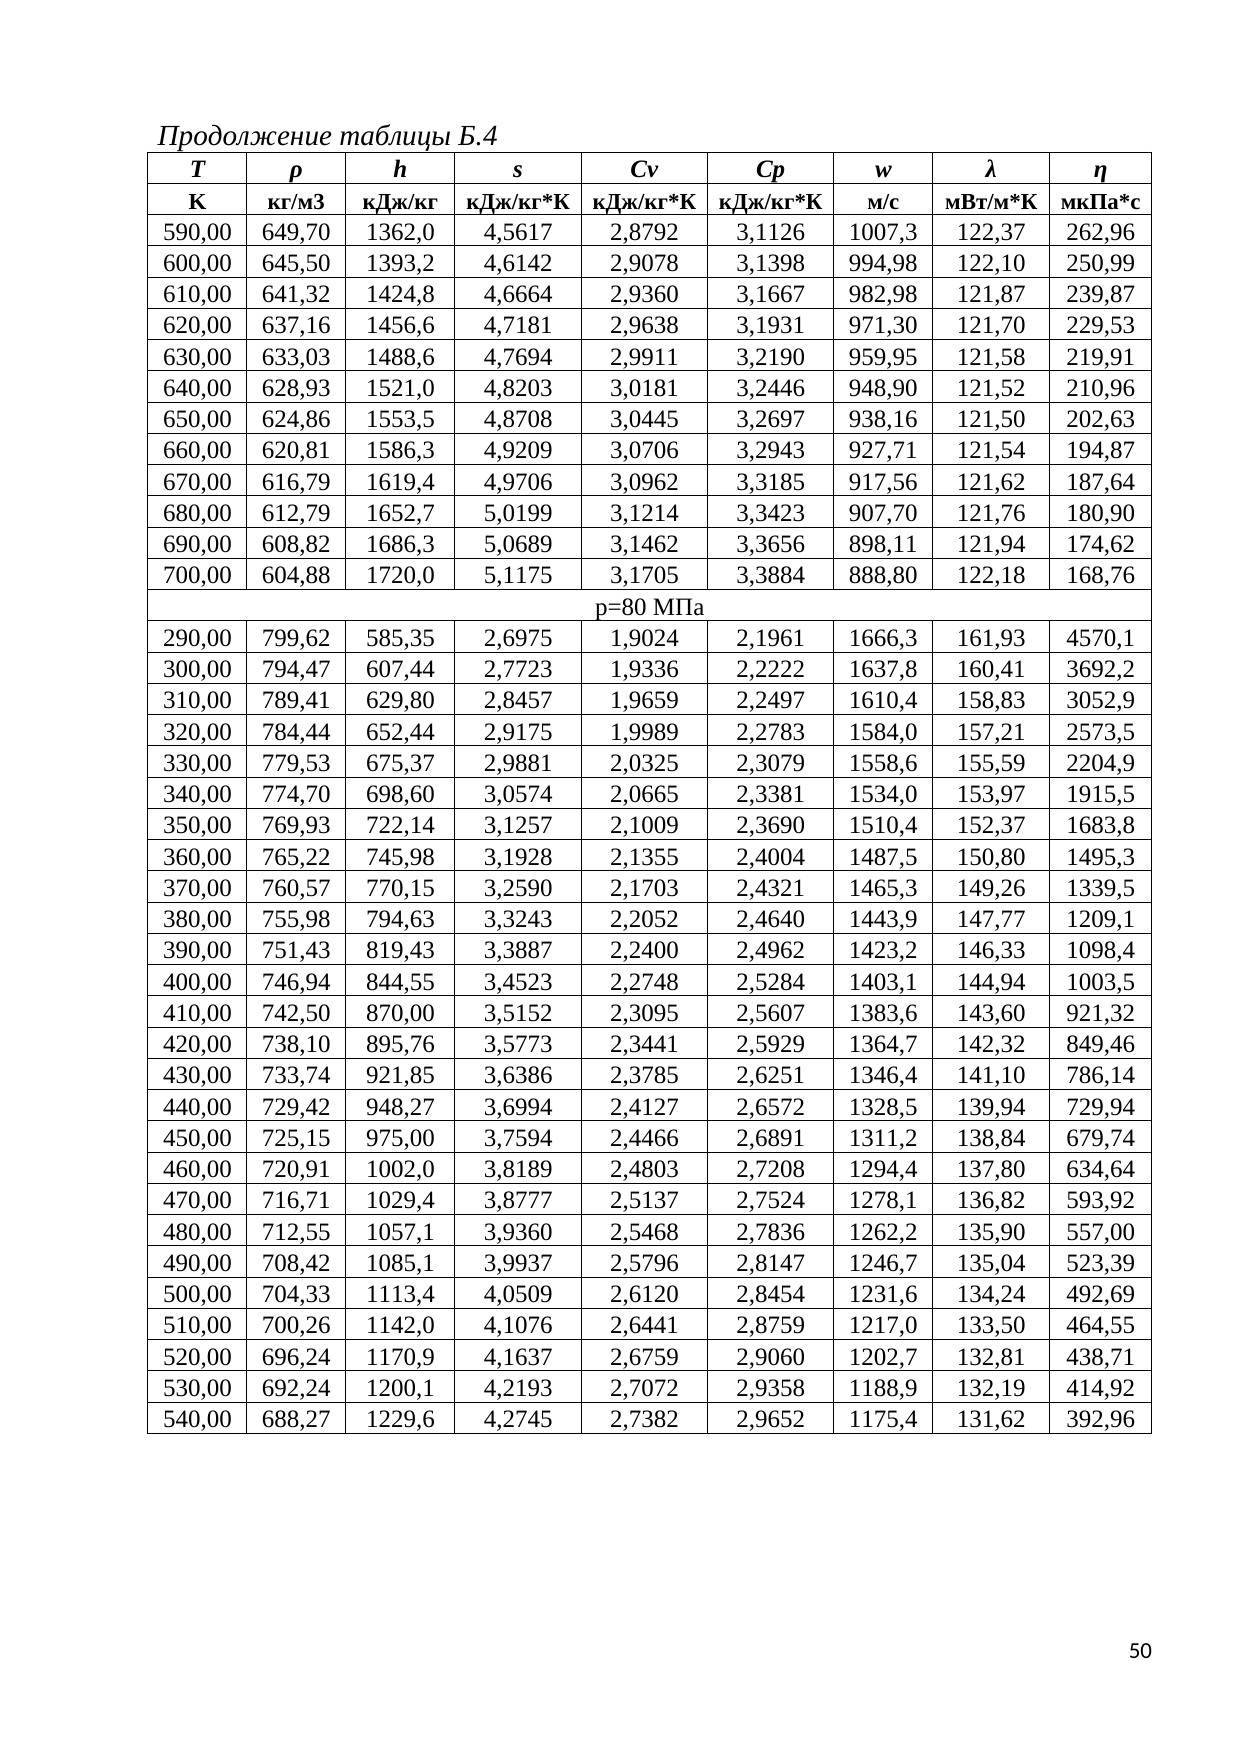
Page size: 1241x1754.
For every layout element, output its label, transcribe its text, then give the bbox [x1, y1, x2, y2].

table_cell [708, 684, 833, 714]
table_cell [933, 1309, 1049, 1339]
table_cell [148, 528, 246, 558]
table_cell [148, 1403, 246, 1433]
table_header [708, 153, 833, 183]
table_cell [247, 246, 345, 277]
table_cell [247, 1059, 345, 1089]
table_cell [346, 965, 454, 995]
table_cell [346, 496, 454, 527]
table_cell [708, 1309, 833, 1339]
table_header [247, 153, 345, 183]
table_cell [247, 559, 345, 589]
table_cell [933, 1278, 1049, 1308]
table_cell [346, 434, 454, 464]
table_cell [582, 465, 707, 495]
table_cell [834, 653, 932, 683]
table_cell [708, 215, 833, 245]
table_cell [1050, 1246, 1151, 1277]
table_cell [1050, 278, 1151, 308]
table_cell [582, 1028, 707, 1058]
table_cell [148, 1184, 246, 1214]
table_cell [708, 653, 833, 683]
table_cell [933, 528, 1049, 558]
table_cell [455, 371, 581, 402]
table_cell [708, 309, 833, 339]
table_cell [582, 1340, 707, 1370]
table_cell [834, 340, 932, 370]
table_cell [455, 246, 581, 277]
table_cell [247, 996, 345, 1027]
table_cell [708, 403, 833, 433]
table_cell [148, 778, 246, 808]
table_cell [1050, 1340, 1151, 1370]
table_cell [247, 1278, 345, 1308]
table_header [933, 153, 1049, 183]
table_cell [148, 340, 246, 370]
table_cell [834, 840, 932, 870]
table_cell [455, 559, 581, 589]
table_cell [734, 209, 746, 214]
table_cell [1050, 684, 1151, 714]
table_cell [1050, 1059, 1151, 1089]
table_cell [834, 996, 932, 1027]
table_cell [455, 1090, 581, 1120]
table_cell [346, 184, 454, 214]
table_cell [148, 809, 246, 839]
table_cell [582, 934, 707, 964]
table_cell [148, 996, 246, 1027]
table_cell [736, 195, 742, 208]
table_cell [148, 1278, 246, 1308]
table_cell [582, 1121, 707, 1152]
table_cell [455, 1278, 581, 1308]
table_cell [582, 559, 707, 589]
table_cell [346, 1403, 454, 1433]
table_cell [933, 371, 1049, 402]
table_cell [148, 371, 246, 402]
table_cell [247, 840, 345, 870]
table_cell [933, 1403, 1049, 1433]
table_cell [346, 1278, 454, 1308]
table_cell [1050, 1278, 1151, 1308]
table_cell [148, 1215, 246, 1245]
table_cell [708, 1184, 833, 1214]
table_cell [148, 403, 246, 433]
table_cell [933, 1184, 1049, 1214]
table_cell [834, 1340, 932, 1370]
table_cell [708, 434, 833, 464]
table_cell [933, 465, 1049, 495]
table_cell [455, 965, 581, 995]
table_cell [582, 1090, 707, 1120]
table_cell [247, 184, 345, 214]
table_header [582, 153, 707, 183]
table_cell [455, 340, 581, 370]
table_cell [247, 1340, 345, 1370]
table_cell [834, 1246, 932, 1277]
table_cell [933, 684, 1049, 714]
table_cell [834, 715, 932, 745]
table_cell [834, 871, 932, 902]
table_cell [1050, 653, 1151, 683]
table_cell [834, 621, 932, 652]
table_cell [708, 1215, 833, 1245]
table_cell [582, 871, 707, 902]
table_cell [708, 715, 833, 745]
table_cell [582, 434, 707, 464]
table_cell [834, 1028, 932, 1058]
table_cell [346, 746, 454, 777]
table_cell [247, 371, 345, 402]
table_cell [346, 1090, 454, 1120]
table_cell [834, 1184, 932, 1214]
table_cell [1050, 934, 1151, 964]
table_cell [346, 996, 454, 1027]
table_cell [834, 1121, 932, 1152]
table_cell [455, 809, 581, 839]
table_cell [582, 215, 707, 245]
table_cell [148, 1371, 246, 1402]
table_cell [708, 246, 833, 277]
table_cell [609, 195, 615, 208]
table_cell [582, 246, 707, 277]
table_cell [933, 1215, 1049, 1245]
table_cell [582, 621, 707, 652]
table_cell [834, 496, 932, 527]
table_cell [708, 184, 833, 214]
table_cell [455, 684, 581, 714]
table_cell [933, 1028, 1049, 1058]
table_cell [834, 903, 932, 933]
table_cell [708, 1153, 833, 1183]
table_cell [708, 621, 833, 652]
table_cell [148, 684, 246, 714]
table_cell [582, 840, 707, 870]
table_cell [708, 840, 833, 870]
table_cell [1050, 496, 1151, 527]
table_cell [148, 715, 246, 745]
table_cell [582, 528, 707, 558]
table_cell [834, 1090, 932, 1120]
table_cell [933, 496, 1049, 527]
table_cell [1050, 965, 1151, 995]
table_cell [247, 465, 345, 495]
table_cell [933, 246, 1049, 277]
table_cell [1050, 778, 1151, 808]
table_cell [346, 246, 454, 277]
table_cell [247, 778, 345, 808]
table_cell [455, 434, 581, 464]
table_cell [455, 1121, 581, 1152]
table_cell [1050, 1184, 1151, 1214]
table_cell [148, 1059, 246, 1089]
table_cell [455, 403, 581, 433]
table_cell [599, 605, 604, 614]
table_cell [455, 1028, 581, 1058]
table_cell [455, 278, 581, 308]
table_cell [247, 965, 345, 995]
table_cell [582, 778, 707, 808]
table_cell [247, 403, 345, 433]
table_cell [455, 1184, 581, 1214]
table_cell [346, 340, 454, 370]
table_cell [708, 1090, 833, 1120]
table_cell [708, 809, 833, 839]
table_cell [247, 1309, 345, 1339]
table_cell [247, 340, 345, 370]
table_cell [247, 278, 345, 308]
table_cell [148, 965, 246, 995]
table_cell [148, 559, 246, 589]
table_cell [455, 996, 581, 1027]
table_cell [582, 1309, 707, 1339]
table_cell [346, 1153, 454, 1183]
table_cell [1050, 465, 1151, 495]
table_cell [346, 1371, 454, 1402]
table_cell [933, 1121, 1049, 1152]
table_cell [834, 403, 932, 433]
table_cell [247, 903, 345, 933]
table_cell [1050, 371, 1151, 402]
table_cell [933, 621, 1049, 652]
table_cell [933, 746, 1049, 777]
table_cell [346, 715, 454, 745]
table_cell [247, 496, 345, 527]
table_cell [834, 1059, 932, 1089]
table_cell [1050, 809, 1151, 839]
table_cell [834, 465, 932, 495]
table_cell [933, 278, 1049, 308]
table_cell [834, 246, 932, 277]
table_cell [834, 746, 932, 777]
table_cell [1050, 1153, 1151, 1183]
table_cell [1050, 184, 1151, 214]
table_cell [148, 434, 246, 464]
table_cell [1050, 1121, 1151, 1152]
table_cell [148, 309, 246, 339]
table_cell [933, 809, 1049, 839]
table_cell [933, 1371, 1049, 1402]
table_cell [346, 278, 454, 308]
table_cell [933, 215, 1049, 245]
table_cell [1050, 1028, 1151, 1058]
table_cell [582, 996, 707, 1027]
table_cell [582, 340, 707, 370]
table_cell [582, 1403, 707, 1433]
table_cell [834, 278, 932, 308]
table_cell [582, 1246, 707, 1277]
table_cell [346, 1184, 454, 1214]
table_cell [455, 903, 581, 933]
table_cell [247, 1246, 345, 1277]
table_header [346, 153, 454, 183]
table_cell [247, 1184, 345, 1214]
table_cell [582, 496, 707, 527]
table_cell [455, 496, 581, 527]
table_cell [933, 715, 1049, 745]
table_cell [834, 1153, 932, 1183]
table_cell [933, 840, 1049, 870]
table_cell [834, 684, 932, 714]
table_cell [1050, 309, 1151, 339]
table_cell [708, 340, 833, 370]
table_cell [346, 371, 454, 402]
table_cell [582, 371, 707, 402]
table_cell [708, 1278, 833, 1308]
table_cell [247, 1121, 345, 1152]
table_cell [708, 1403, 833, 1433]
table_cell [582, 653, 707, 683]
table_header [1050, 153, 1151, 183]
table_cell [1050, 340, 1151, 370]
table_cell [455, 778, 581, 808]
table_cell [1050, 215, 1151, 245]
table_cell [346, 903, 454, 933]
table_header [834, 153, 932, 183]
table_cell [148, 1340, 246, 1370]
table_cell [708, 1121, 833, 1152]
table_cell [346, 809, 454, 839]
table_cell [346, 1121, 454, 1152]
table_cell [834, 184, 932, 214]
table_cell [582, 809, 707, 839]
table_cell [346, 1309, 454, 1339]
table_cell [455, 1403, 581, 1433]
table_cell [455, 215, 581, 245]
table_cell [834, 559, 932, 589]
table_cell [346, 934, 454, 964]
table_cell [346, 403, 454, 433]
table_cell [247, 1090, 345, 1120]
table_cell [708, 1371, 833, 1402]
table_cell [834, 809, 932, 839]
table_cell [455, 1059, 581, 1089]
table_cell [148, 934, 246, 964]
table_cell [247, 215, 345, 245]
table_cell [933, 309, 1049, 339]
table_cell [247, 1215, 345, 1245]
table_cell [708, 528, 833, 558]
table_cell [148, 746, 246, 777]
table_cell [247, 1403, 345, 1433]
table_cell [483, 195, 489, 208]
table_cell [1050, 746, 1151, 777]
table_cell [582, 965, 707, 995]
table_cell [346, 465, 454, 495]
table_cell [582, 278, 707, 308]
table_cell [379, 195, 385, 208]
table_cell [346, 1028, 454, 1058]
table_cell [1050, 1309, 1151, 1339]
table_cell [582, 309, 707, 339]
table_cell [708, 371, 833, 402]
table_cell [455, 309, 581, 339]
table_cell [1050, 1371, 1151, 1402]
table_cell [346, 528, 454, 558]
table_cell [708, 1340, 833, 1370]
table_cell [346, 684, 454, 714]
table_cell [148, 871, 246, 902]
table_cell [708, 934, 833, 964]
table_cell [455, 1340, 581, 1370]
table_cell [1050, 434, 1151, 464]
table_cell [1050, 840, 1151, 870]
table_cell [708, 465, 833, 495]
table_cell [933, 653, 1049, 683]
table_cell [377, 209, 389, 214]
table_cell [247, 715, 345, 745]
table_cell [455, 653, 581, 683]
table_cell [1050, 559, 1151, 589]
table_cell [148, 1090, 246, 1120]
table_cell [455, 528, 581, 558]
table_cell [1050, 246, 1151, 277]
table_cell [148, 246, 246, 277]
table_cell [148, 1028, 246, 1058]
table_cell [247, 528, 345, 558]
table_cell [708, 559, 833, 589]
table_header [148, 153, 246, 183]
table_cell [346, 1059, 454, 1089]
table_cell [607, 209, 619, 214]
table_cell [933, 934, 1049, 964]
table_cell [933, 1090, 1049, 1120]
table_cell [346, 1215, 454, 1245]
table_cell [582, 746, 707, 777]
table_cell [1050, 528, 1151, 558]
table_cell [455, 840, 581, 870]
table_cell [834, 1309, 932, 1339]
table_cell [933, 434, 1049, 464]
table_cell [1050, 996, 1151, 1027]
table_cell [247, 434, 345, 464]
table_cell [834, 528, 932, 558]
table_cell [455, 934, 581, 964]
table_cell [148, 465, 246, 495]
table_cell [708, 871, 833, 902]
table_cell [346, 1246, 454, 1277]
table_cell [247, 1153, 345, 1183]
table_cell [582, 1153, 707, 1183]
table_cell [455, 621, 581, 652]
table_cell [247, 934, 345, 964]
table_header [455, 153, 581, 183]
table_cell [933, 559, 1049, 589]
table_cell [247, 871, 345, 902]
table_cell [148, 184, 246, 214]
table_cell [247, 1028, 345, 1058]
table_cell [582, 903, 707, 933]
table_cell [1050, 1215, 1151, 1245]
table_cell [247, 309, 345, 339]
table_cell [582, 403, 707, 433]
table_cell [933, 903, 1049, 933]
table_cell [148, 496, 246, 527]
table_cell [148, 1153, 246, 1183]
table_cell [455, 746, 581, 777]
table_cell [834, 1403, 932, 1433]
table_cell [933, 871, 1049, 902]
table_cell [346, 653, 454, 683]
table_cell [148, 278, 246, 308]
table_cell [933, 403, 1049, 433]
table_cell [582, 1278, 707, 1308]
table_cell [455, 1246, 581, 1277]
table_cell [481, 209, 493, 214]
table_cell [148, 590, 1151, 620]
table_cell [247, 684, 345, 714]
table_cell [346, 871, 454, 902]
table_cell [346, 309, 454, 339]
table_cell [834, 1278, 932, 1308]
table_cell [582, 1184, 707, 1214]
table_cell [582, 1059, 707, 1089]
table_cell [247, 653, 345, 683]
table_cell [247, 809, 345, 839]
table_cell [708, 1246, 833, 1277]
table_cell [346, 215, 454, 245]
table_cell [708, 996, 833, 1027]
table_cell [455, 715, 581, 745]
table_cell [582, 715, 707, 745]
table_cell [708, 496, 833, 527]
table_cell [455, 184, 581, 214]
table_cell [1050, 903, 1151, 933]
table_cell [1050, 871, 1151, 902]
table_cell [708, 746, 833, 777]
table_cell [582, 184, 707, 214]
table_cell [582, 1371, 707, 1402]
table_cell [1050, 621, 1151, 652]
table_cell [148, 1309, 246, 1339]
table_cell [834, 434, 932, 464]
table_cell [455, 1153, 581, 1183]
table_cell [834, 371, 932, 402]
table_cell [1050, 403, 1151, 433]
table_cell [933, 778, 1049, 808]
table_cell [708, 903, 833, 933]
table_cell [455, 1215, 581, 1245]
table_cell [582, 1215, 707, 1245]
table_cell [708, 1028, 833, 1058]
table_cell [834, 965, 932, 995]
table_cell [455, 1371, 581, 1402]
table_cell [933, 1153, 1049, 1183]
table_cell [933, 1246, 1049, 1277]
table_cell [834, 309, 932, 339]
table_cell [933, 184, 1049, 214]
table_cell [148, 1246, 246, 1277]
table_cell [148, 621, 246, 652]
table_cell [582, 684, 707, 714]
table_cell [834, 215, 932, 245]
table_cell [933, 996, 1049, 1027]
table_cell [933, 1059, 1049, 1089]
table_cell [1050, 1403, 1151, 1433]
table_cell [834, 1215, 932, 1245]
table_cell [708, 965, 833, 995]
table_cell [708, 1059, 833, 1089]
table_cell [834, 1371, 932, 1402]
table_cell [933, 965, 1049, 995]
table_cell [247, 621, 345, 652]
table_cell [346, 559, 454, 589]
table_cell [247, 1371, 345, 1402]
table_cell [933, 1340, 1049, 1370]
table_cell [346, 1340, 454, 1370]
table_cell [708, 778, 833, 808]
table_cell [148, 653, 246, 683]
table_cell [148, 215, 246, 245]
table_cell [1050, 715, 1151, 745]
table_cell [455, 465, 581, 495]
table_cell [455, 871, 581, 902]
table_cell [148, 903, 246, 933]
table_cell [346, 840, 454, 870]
text Продолжение таблицы Б.4 [157, 118, 1152, 152]
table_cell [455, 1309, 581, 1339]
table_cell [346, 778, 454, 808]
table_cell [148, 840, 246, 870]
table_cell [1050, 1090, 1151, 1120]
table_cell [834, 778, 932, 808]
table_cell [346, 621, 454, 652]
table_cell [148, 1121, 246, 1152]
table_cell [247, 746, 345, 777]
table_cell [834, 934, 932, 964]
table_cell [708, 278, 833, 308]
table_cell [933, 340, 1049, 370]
